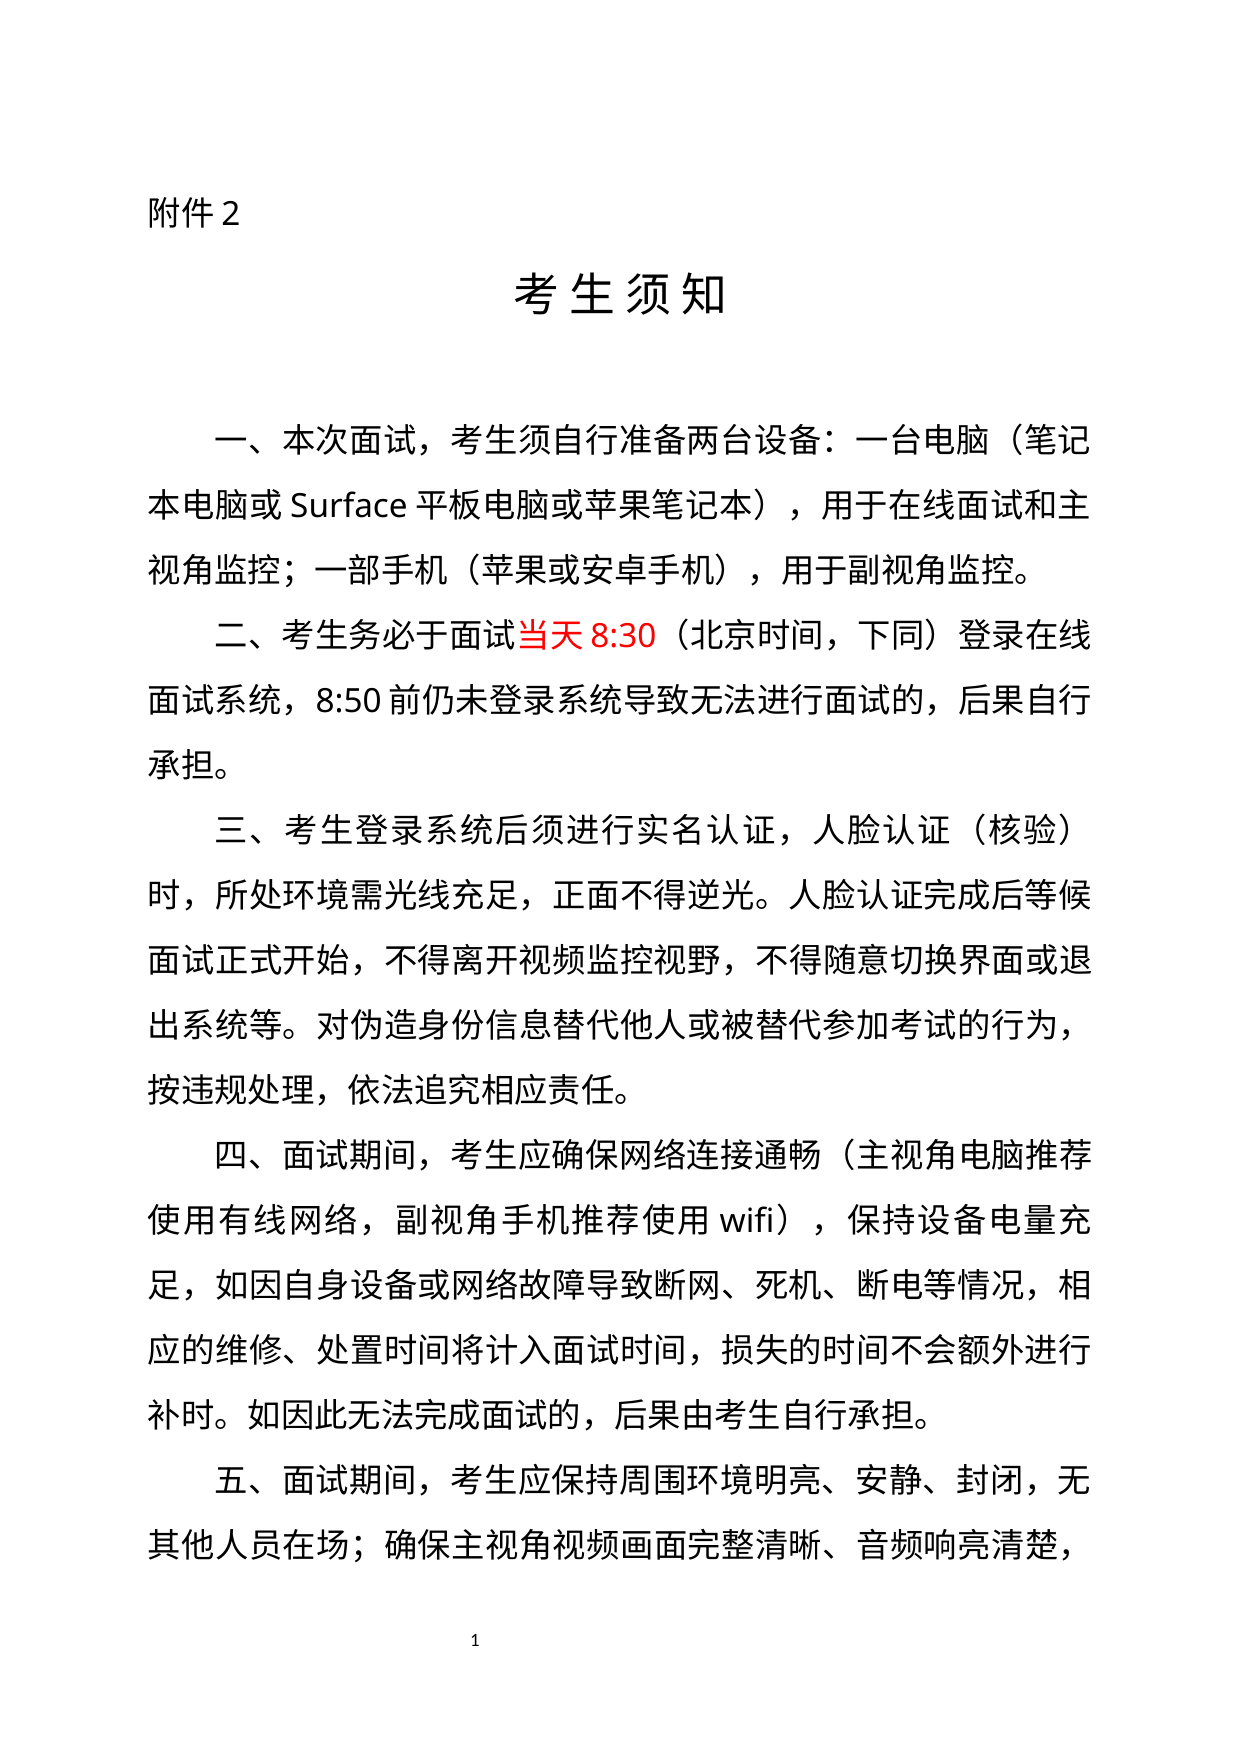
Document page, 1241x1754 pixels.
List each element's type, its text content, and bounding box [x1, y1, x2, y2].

text 四、面试期间，考生应确保网络连接通畅（主视角电脑推荐使用有线网络，副视角手机推荐使用wifi），保持设备电量充足，如因自身设备或网络故障导致断网、死机、断电等情况，相应的维修、处置时间将计入面试时间，损失的时间不会额外进行补时。如因此无法完成面试的，后果由考生自行承担。 [148, 1121, 1093, 1446]
text 考 生 须 知 [148, 243, 1093, 341]
text 附件2 [148, 178, 1093, 243]
text 一、本次面试，考生须自行准备两台设备：一台电脑（笔记本电脑或Surface平板电脑或苹果笔记本），用于在线面试和主视角监控；一部手机（苹果或安卓手机），用于副视角监控。 [148, 406, 1093, 601]
text 三、考生登录系统后须进行实名认证，人脸认证（核验）时，所处环境需光线充足，正面不得逆光。人脸认证完成后等候面试正式开始，不得离开视频监控视野，不得随意切换界面或退出系统等。对伪造身份信息替代他人或被替代参加考试的行为，按违规处理，依法追究相应责任。 [148, 796, 1093, 1121]
text 二、考生务必于面试当天8:30（北京时间，下同）登录在线面试系统，8:50前仍未登录系统导致无法进行面试的，后果自行承担。 [148, 601, 1093, 796]
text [148, 1446, 1093, 1576]
